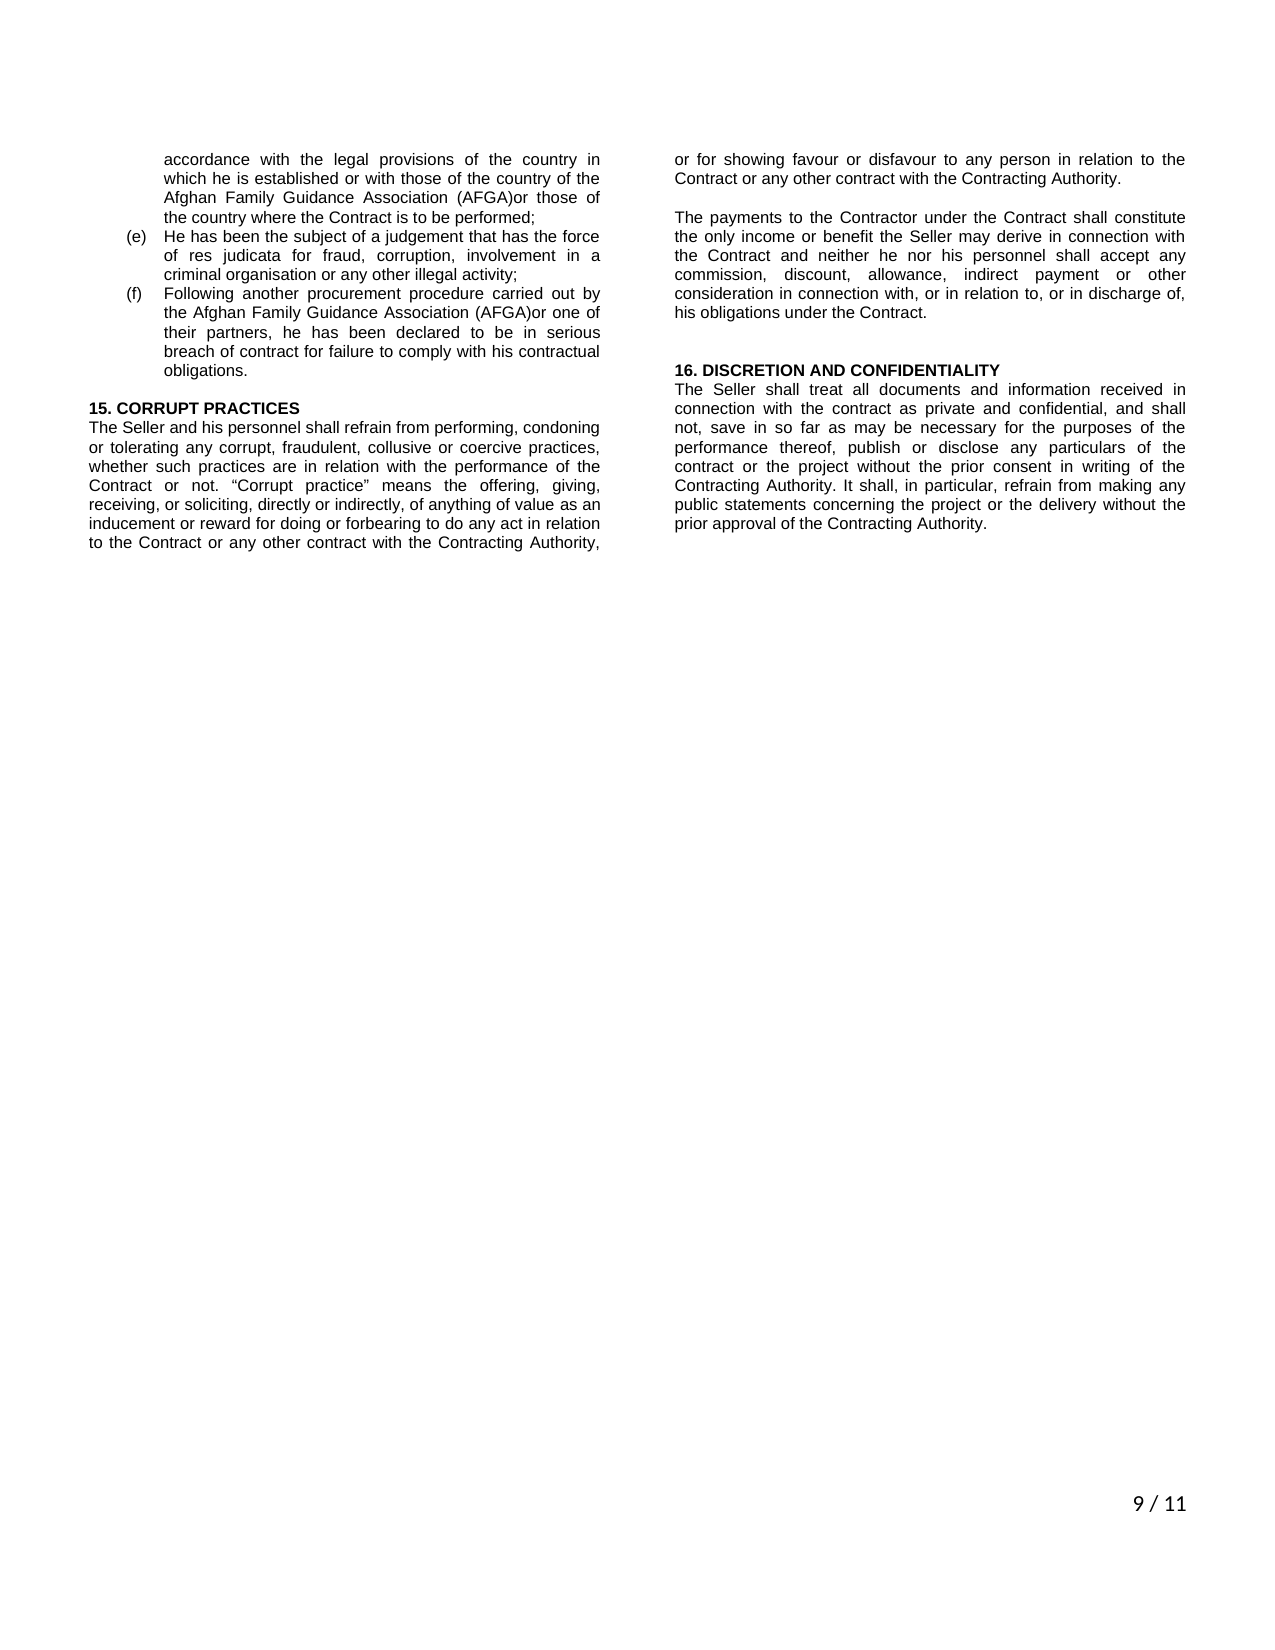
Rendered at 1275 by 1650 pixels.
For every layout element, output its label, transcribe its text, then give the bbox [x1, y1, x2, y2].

text The Seller shall treat all documents and information received in connection with the contract as private and confidential, and shall not, save in so far as may be necessary for the purposes of the performance thereof, publish or disclose any particulars of the contract or the project without the prior consent in writing of the Contracting Authority. It shall, in particular, refrain from making any public statements concerning the project or the delivery without the prior approval of the Contracting Authority. [674, 380, 1186, 533]
list Following another procurement procedure carried out by the Afghan Family Guidance Association (AFGA)or one of their partners, he has been declared to be in serious breach of contract for failure to comply with his contractual obligations. [126, 284, 601, 380]
text 15. Corrupt practices [89, 399, 601, 418]
text 16. Discretion and confidentiality [674, 361, 1186, 380]
text The payments to the Contractor under the Contract shall constitute the only income or benefit the Seller may derive in connection with the Contract and neither he nor his personnel shall accept any commission, discount, allowance, indirect payment or other consideration in connection with, or in relation to, or in discharge of, his obligations under the Contract. [674, 207, 1186, 322]
list He has been the subject of a judgement that has the force of res judicata for fraud, corruption, involvement in a criminal organisation or any other illegal activity; [126, 227, 601, 284]
text The Seller and his personnel shall refrain from performing, condoning or tolerating any corrupt, fraudulent, collusive or coercive practices, whether such practices are in relation with the performance of the Contract or not. “Corrupt practice” means the offering, giving, receiving, or soliciting, directly or indirectly, of anything of value as an inducement or reward for doing or forbearing to do any act in relation to the Contract or any other contract with the Contracting Authority, or for showing favour or disfavour to any person in relation to the Contract or any other contract with the Contracting Authority. [89, 418, 601, 552]
